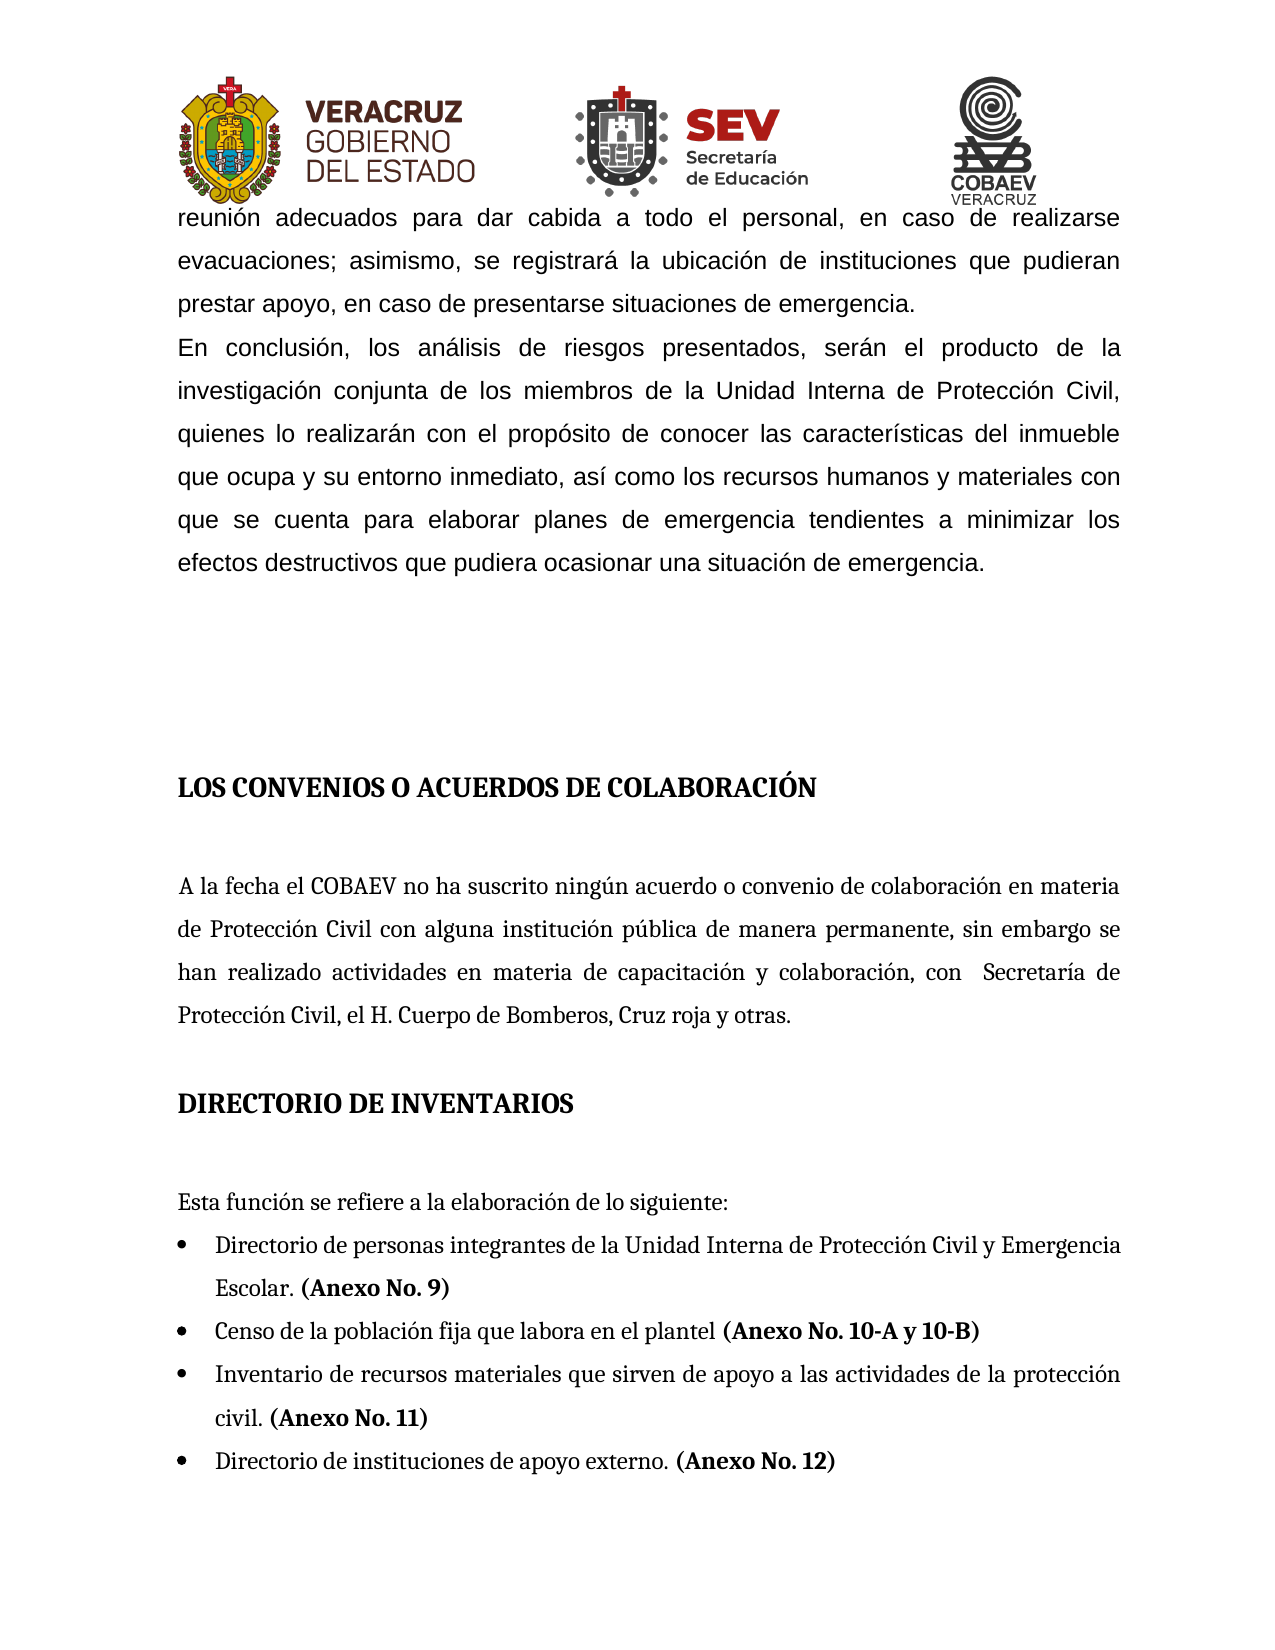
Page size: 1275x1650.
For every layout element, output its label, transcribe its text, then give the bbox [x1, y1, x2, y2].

picture [177, 75, 1038, 203]
list Directorio de personas integrantes de la Unidad Interna de Protección Civil y Emergencia Escolar. (Anexo No. 9) [177, 1231, 1122, 1303]
text A la fecha el COBAEV no ha suscrito ningún acuerdo o convenio de colaboración en materia de Protección Civil con alguna institución pública de manera permanente, sin embargo se han realizado actividades en materia de capacitación y colaboración, con Secretaría de Protección Civil, el H. Cuerpo de Bomberos, Cruz roja y otras. [162, 872, 1122, 1030]
list Directorio de instituciones de apoyo externo. (Anexo No. 12) [177, 1447, 1122, 1475]
text Esta función se refiere a la elaboración de lo siguiente: [177, 1188, 1122, 1217]
text LOS CONVENIOS O ACUERDOS DE COLABORACIÓN [177, 771, 1122, 804]
list Censo de la población fija que labora en el plantel (Anexo No. 10-A y 10-B) [177, 1317, 1122, 1346]
text En conclusión, los análisis de riesgos presentados, serán el producto de la investigación conjunta de los miembros de la Unidad Interna de Protección Civil, quienes lo realizarán con el propósito de conocer las características del inmueble que ocupa y su entorno inmediato, así como los recursos humanos y materiales con que se cuenta para elaborar planes de emergencia tendientes a minimizar los efectos destructivos que pudiera ocasionar una situación de emergencia. [177, 332, 1122, 577]
text DIRECTORIO DE INVENTARIOS [177, 1087, 1122, 1121]
list Inventario de recursos materiales que sirven de apoyo a las actividades de la protección civil. (Anexo No. 11) [177, 1360, 1122, 1432]
